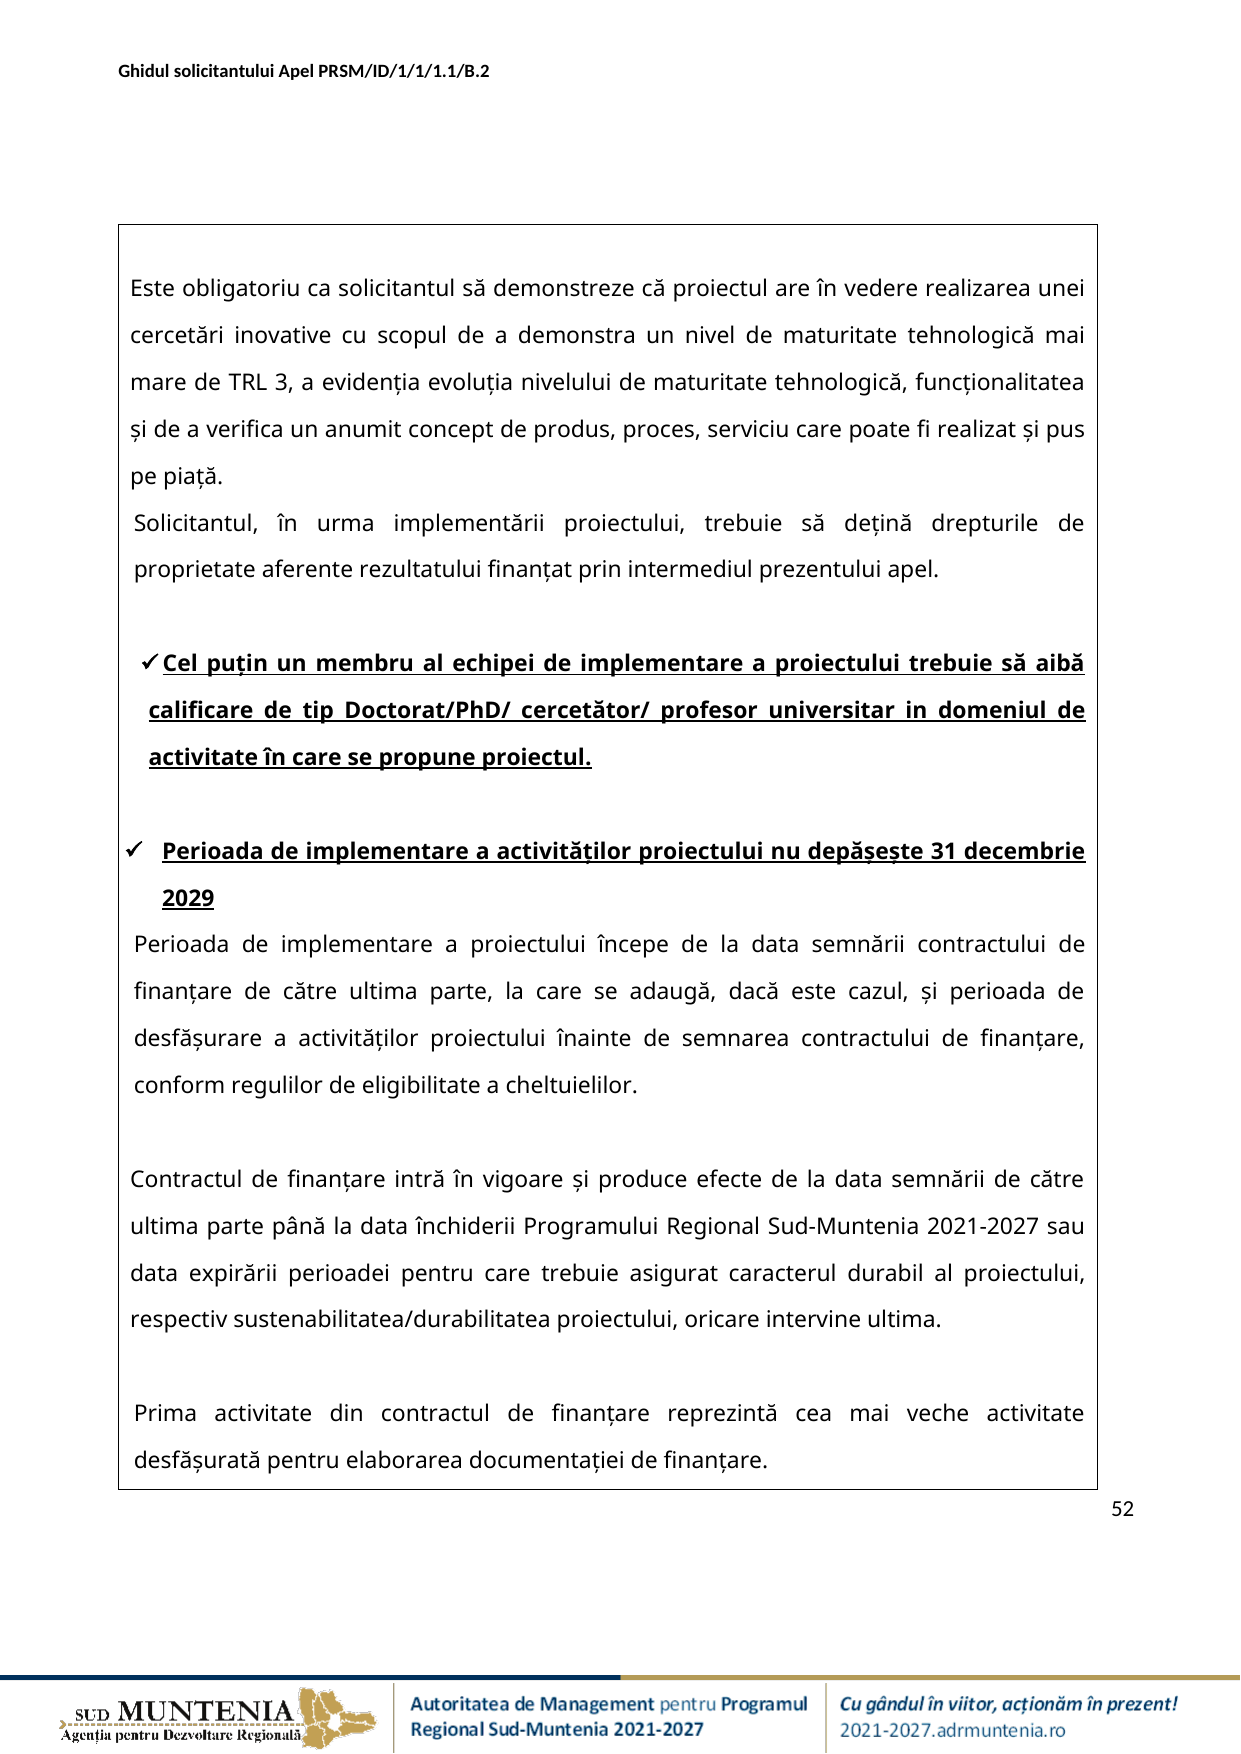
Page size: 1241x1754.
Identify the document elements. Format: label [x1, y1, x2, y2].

picture [0, 1675, 1241, 1754]
table_header [119, 225, 1097, 1488]
